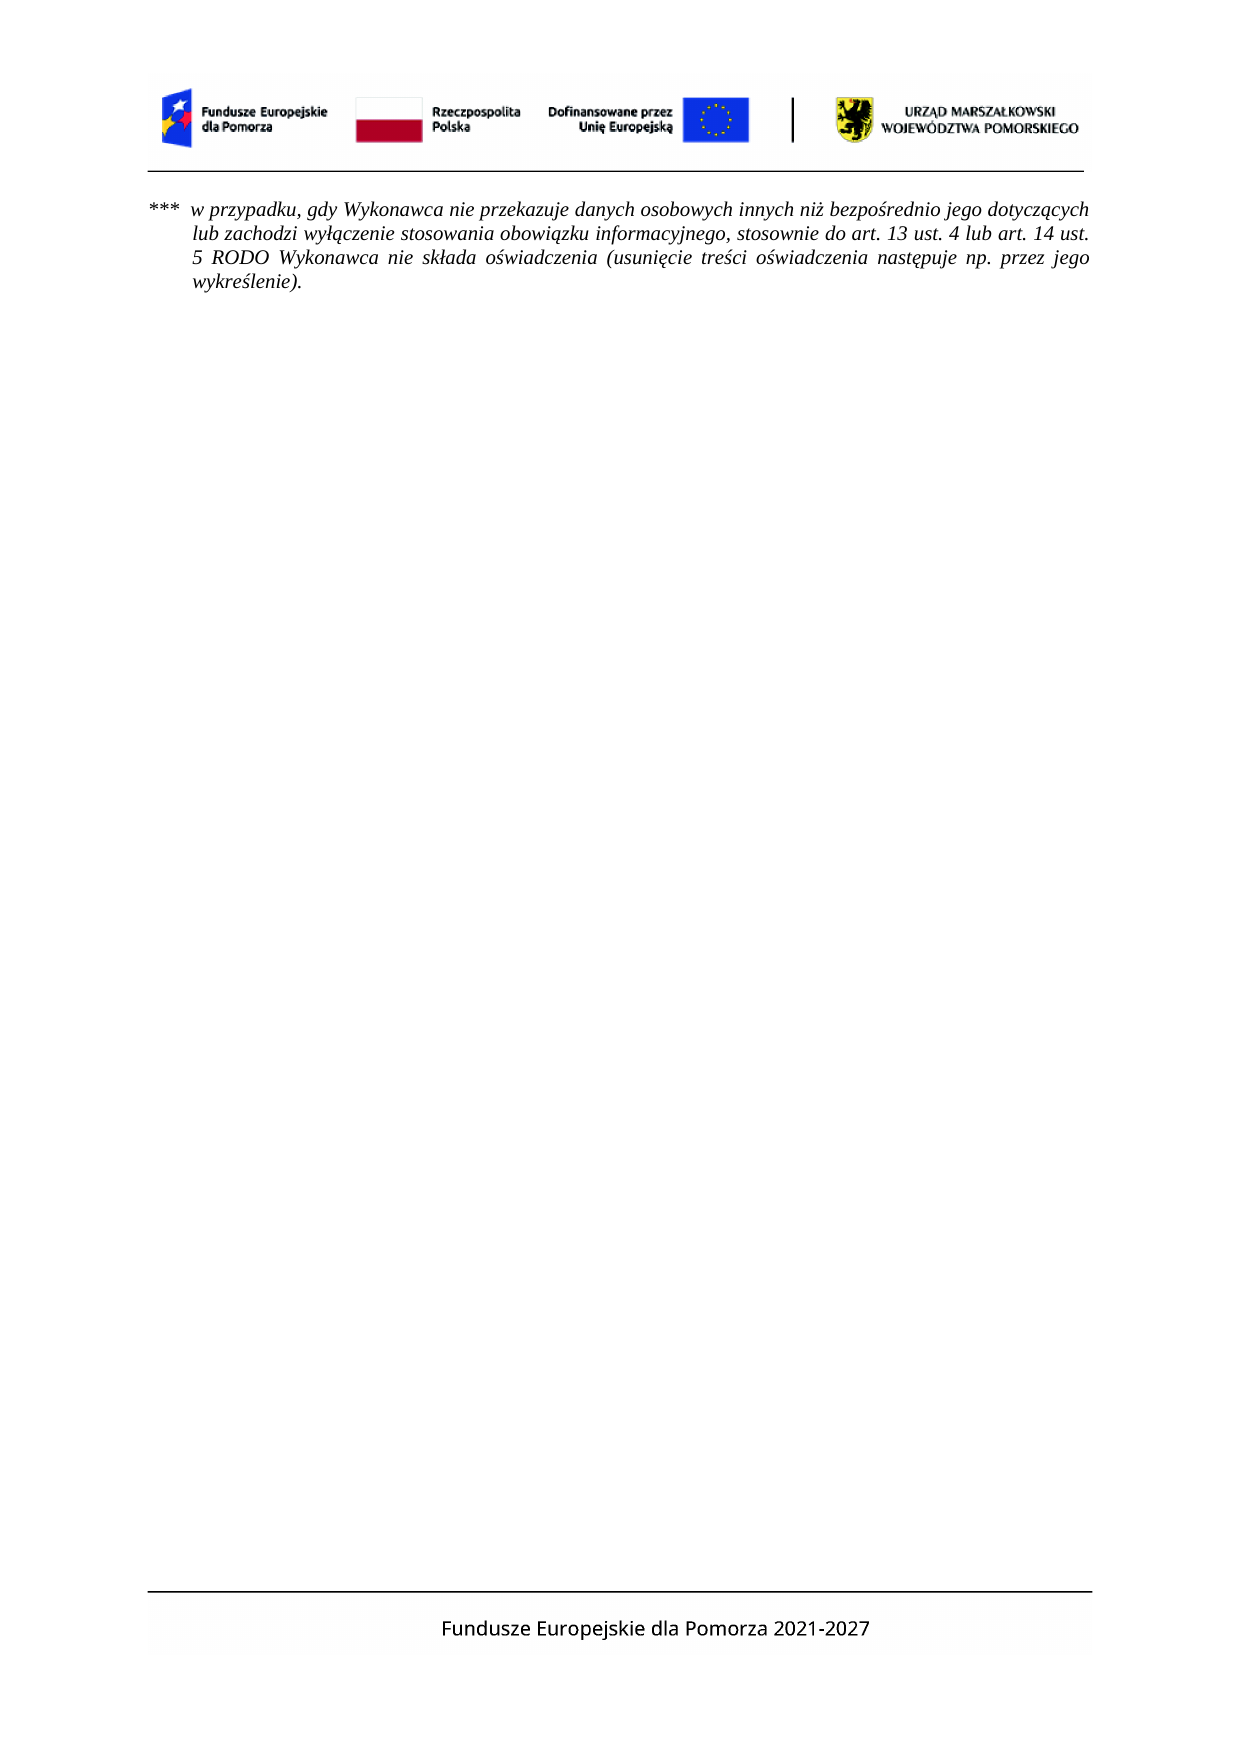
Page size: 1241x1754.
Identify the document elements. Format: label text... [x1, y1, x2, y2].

text *** w przypadku, gdy Wykonawca nie przekazuje danych osobowych innych niż bezpośrednio jego dotyczących lub zachodzi wyłączenie stosowania obowiązku informacyjnego, stosownie do art. 13 ust. 4 lub art. 14 ust. 5 RODO Wykonawca nie składa oświadczenia (usunięcie treści oświadczenia następuje np. przez jego wykreślenie). [148, 196, 1093, 293]
picture [147, 1591, 1093, 1655]
picture [147, 73, 1093, 172]
